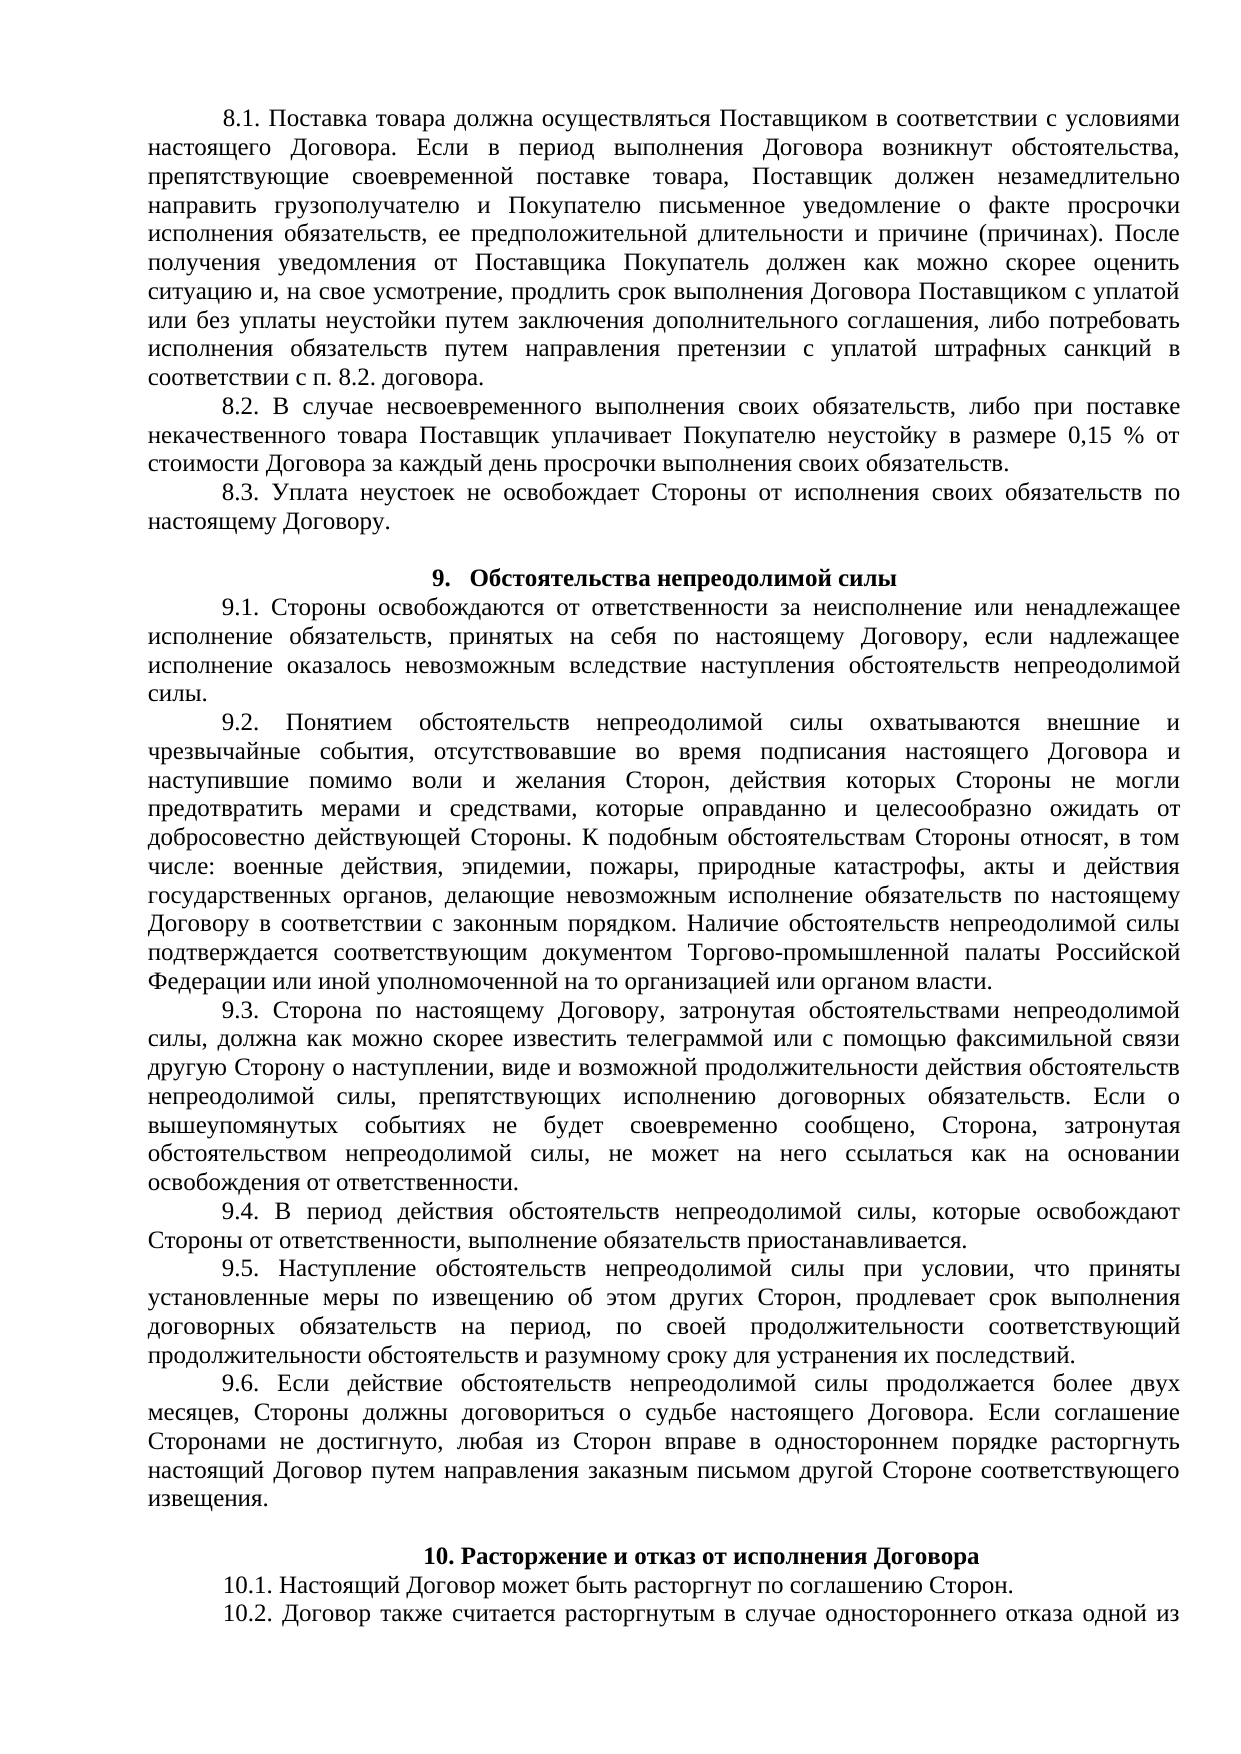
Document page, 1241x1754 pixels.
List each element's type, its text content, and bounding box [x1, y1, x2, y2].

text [148, 1598, 1181, 1627]
text 9.1. Стороны освобождаются от ответственности за неисполнение или ненадлежащее исполнение обязательств, принятых на себя по настоящему Договору, если надлежащее исполнение оказалось невозможным вследствие наступления обстоятельств непреодолимой силы. [148, 592, 1181, 707]
text 8.2. В случае несвоевременного выполнения своих обязательств, либо при поставке некачественного товара Поставщик уплачивает Покупателю неустойку в размере 0,15 % от стоимости Договора за каждый день просрочки выполнения своих обязательств. [148, 391, 1181, 477]
text 10. Расторжение и отказ от исполнения Договора [148, 1541, 1181, 1570]
text 10.1. Настоящий Договор может быть расторгнут по соглашению Сторон. [148, 1570, 1181, 1598]
text 8.1. Поставка товара должна осуществляться Поставщиком в соответствии с условиями настоящего Договора. Если в период выполнения Договора возникнут обстоятельства, препятствующие своевременной поставке товара, Поставщик должен незамедлительно направить грузополучателю и Покупателю письменное уведомление о факте просрочки исполнения обязательств, ее предположительной длительности и причине (причинах). После получения уведомления от Поставщика Покупатель должен как можно скорее оценить ситуацию и, на свое усмотрение, продлить срок выполнения Договора Поставщиком с уплатой или без уплаты неустойки путем заключения дополнительного соглашения, либо потребовать исполнения обязательств путем направления претензии с уплатой штрафных санкций в соответствии с п. 8.2. договора. [148, 103, 1181, 391]
text 9.3. Сторона по настоящему Договору, затронутая обстоятельствами непреодолимой силы, должна как можно скорее известить телеграммой или с помощью факсимильной связи другую Сторону о наступлении, виде и возможной продолжительности действия обстоятельств непреодолимой силы, препятствующих исполнению договорных обязательств. Если о вышеупомянутых событиях не будет своевременно сообщено, Сторона, затронутая обстоятельством непреодолимой силы, не может на него ссылаться как на основании освобождения от ответственности. [148, 995, 1181, 1196]
text 9.5. Наступление обстоятельств непреодолимой силы при условии, что приняты установленные меры по извещению об этом других Сторон, продлевает срок выполнения договорных обязательств на период, по своей продолжительности соответствующий продолжительности обстоятельств и разумному сроку для устранения их последствий. [148, 1253, 1181, 1368]
list Обстоятельства непреодолимой силы [148, 563, 1181, 592]
text 9.6. Если действие обстоятельств непреодолимой силы продолжается более двух месяцев, Стороны должны договориться о судьбе настоящего Договора. Если соглашение Сторонами не достигнуто, любая из Сторон вправе в одностороннем порядке расторгнуть настоящий Договор путем направления заказным письмом другой Стороне соответствующего извещения. [148, 1368, 1181, 1512]
text 8.3. Уплата неустоек не освобождает Стороны от исполнения своих обязательств по настоящему Договору. [148, 477, 1181, 535]
text 9.2. Понятием обстоятельств непреодолимой силы охватываются внешние и чрезвычайные события, отсутствовавшие во время подписания настоящего Договора и наступившие помимо воли и желания Сторон, действия которых Стороны не могли предотвратить мерами и средствами, которые оправданно и целесообразно ожидать от добросовестно действующей Стороны. К подобным обстоятельствам Стороны относят, в том числе: военные действия, эпидемии, пожары, природные катастрофы, акты и действия государственных органов, делающие невозможным исполнение обязательств по настоящему Договору в соответствии с законным порядком. Наличие обстоятельств непреодолимой силы подтверждается соответствующим документом Торгово-промышленной палаты Российской Федерации или иной уполномоченной на то организацией или органом власти. [148, 707, 1181, 995]
text 9.4. В период действия обстоятельств непреодолимой силы, которые освобождают Стороны от ответственности, выполнение обязательств приостанавливается. [148, 1196, 1181, 1253]
